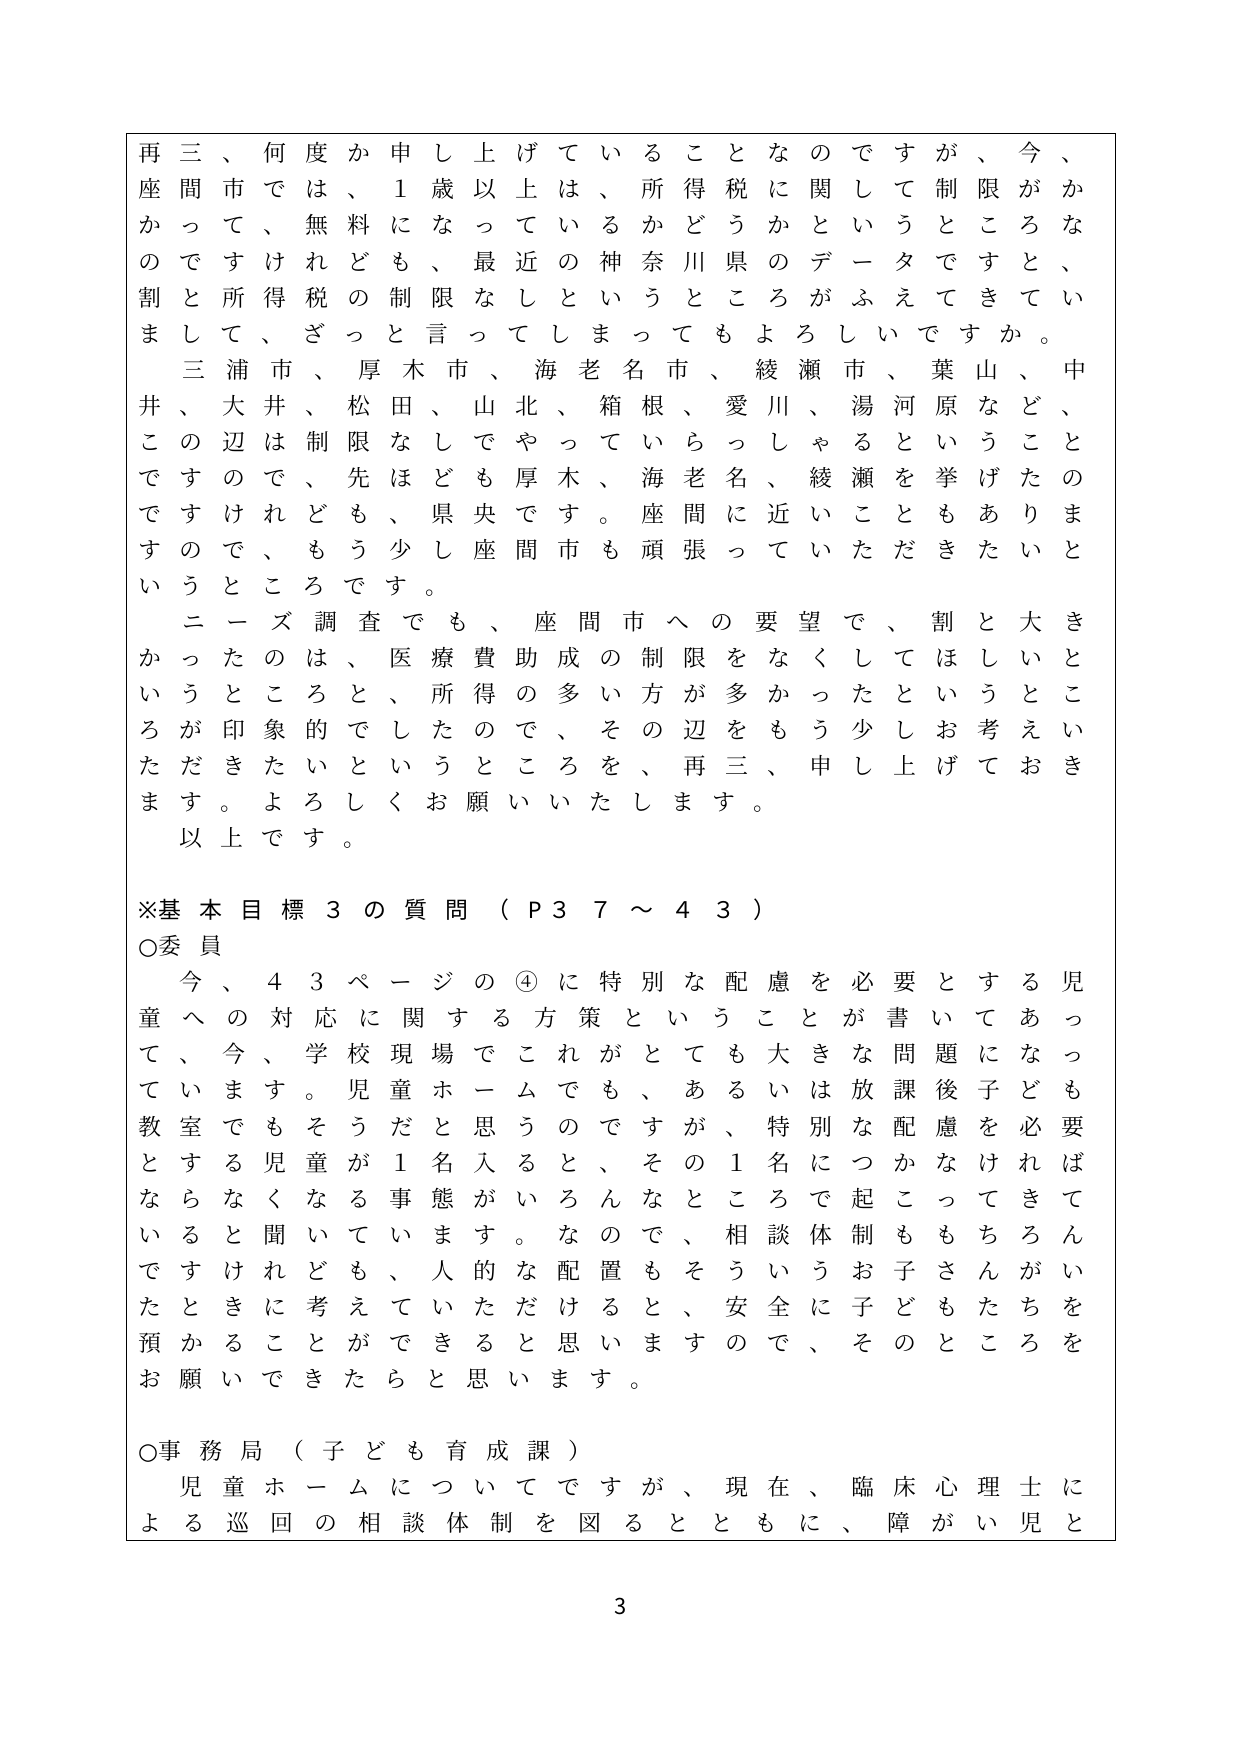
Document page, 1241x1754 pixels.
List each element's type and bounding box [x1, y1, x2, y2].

table_cell [127, 134, 1115, 1539]
